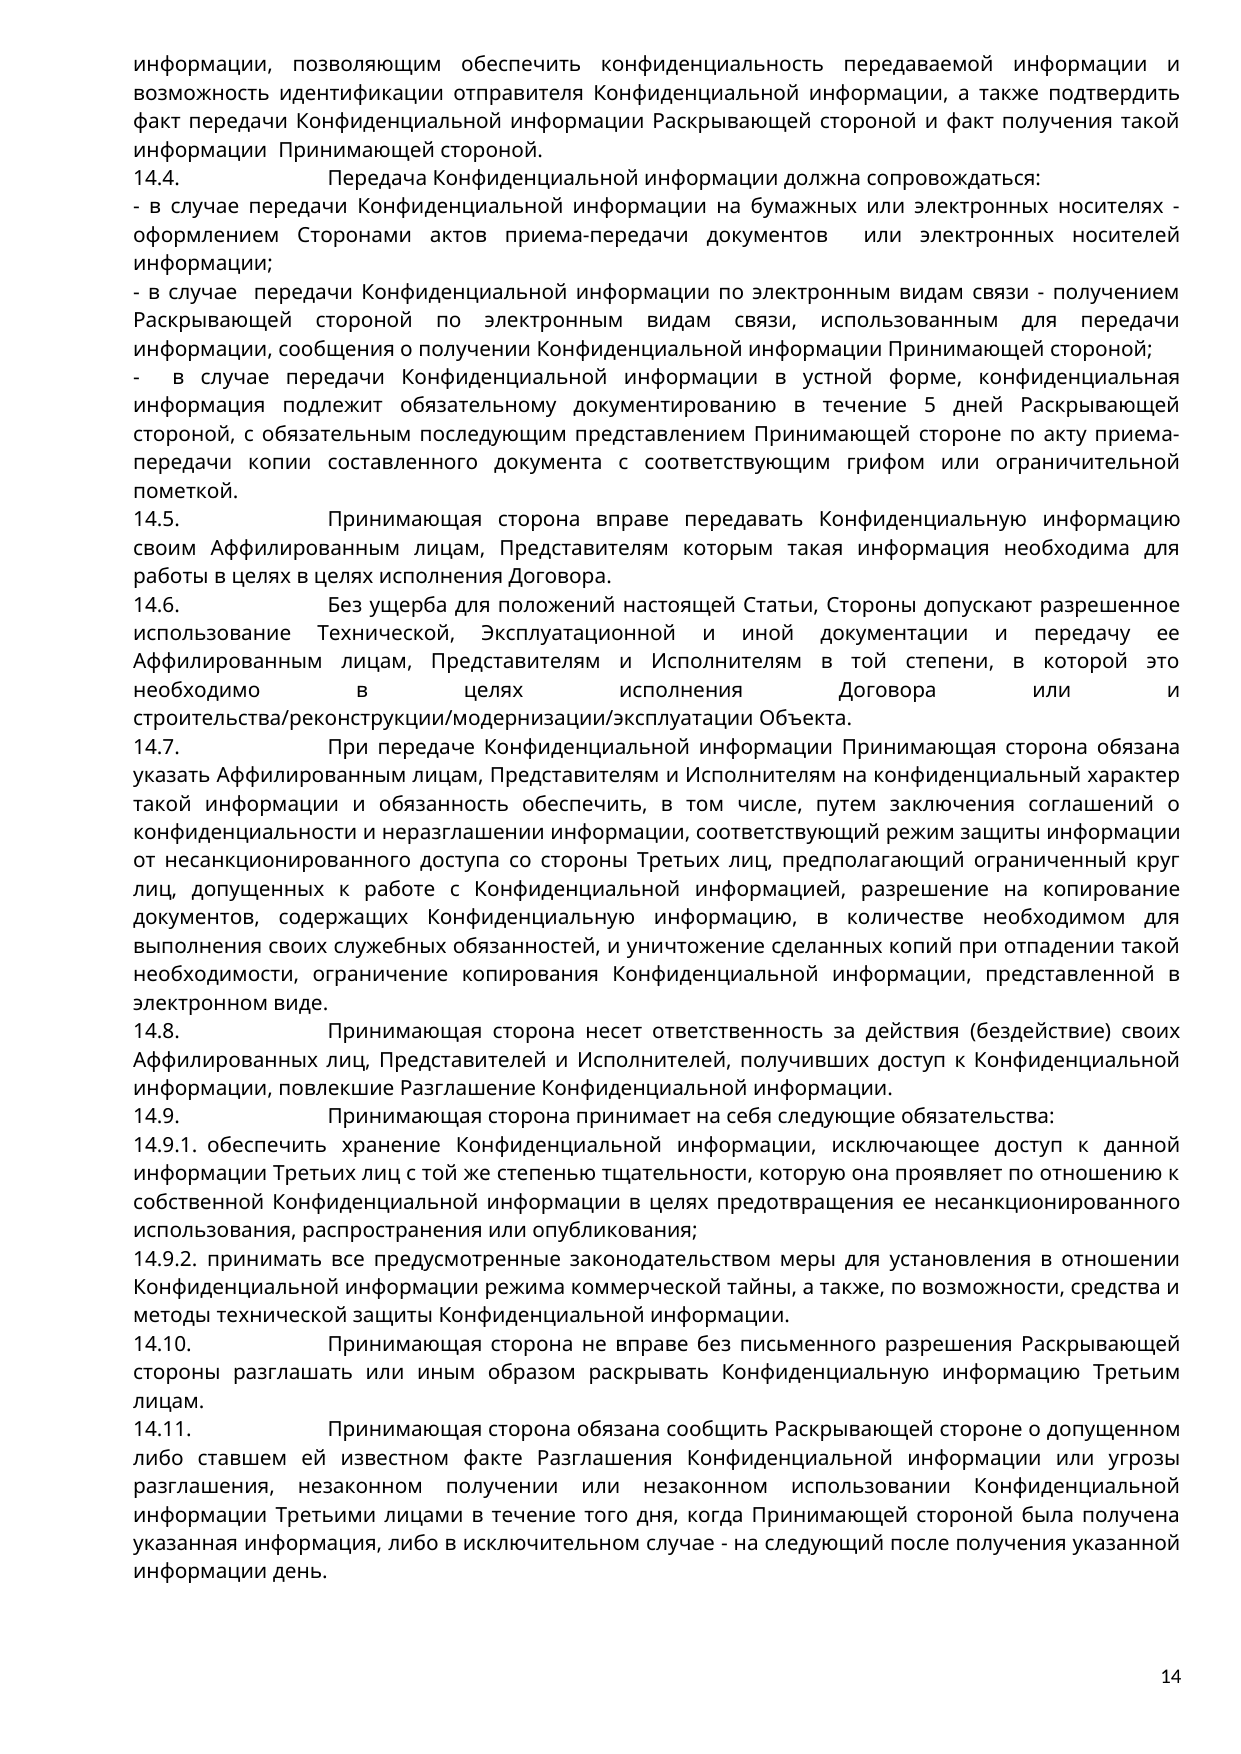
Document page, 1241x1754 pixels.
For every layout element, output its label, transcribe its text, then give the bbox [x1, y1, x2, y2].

list Принимающая сторона принимает на себя следующие обязательства: [133, 1102, 1181, 1130]
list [133, 49, 1181, 163]
list Передача Конфиденциальной информации должна сопровождаться: [133, 163, 1181, 192]
list При передаче Конфиденциальной информации Принимающая сторона обязана указать Аффилированным лицам, Представителям и Исполнителям на конфиденциальный характер такой информации и обязанность обеспечить, в том числе, путем заключения соглашений о конфиденциальности и неразглашении информации, соответствующий режим защиты информации от несанкционированного доступа со стороны Третьих лиц, предполагающий ограниченный круг лиц, допущенных к работе с Конфиденциальной информацией, разрешение на копирование документов, содержащих Конфиденциальную информацию, в количестве необходимом для выполнения своих служебных обязанностей, и уничтожение сделанных копий при отпадении такой необходимости, ограничение копирования Конфиденциальной информации, представленной в электронном виде. [133, 732, 1181, 1016]
list Принимающая сторона не вправе без письменного разрешения Раскрывающей стороны разглашать или иным образом раскрывать Конфиденциальную информацию Третьим лицам. [133, 1329, 1181, 1414]
text - в случае передачи Конфиденциальной информации по электронным видам связи - получением Раскрывающей стороной по электронным видам связи, использованным для передачи информации, сообщения о получении Конфиденциальной информации Принимающей стороной; [133, 277, 1181, 362]
list Без ущерба для положений настоящей Статьи, Стороны допускают разрешенное использование Технической, Эксплуатационной и иной документации и передачу ее Аффилированным лицам, Представителям и Исполнителям в той степени, в которой это необходимо в целях исполнения Договора или и строительства/реконструкции/модернизации/эксплуатации Объекта. [133, 590, 1181, 732]
text - в случае передачи Конфиденциальной информации на бумажных или электронных носителях - оформлением Сторонами актов приема-передачи документов или электронных носителей информации; [133, 192, 1181, 277]
list принимать все предусмотренные законодательством меры для установления в отношении Конфиденциальной информации режима коммерческой тайны, а также, по возможности, средства и методы технической защиты Конфиденциальной информации. [133, 1244, 1181, 1329]
list Принимающая сторона вправе передавать Конфиденциальную информацию своим Аффилированным лицам, Представителям которым такая информация необходима для работы в целях в целях исполнения Договора. [133, 504, 1181, 590]
list Принимающая сторона несет ответственность за действия (бездействие) своих Аффилированных лиц, Представителей и Исполнителей, получивших доступ к Конфиденциальной информации, повлекшие Разглашение Конфиденциальной информации. [133, 1016, 1181, 1102]
list обеспечить хранение Конфиденциальной информации, исключающее доступ к данной информации Третьих лиц с той же степенью тщательности, которую она проявляет по отношению к собственной Конфиденциальной информации в целях предотвращения ее несанкционированного использования, распространения или опубликования; [133, 1130, 1181, 1244]
text - в случае передачи Конфиденциальной информации в устной форме, конфиденциальная информация подлежит обязательному документированию в течение 5 дней Раскрывающей стороной, с обязательным последующим представлением Принимающей стороне по акту приема-передачи копии составленного документа с соответствующим грифом или ограничительной пометкой. [133, 362, 1181, 504]
list Принимающая сторона обязана сообщить Раскрывающей стороне о допущенном либо ставшем ей известном факте Разглашения Конфиденциальной информации или угрозы разглашения, незаконном получении или незаконном использовании Конфиденциальной информации Третьими лицами в течение того дня, когда Принимающей стороной была получена указанная информация, либо в исключительном случае - на следующий после получения указанной информации день. [133, 1414, 1181, 1585]
